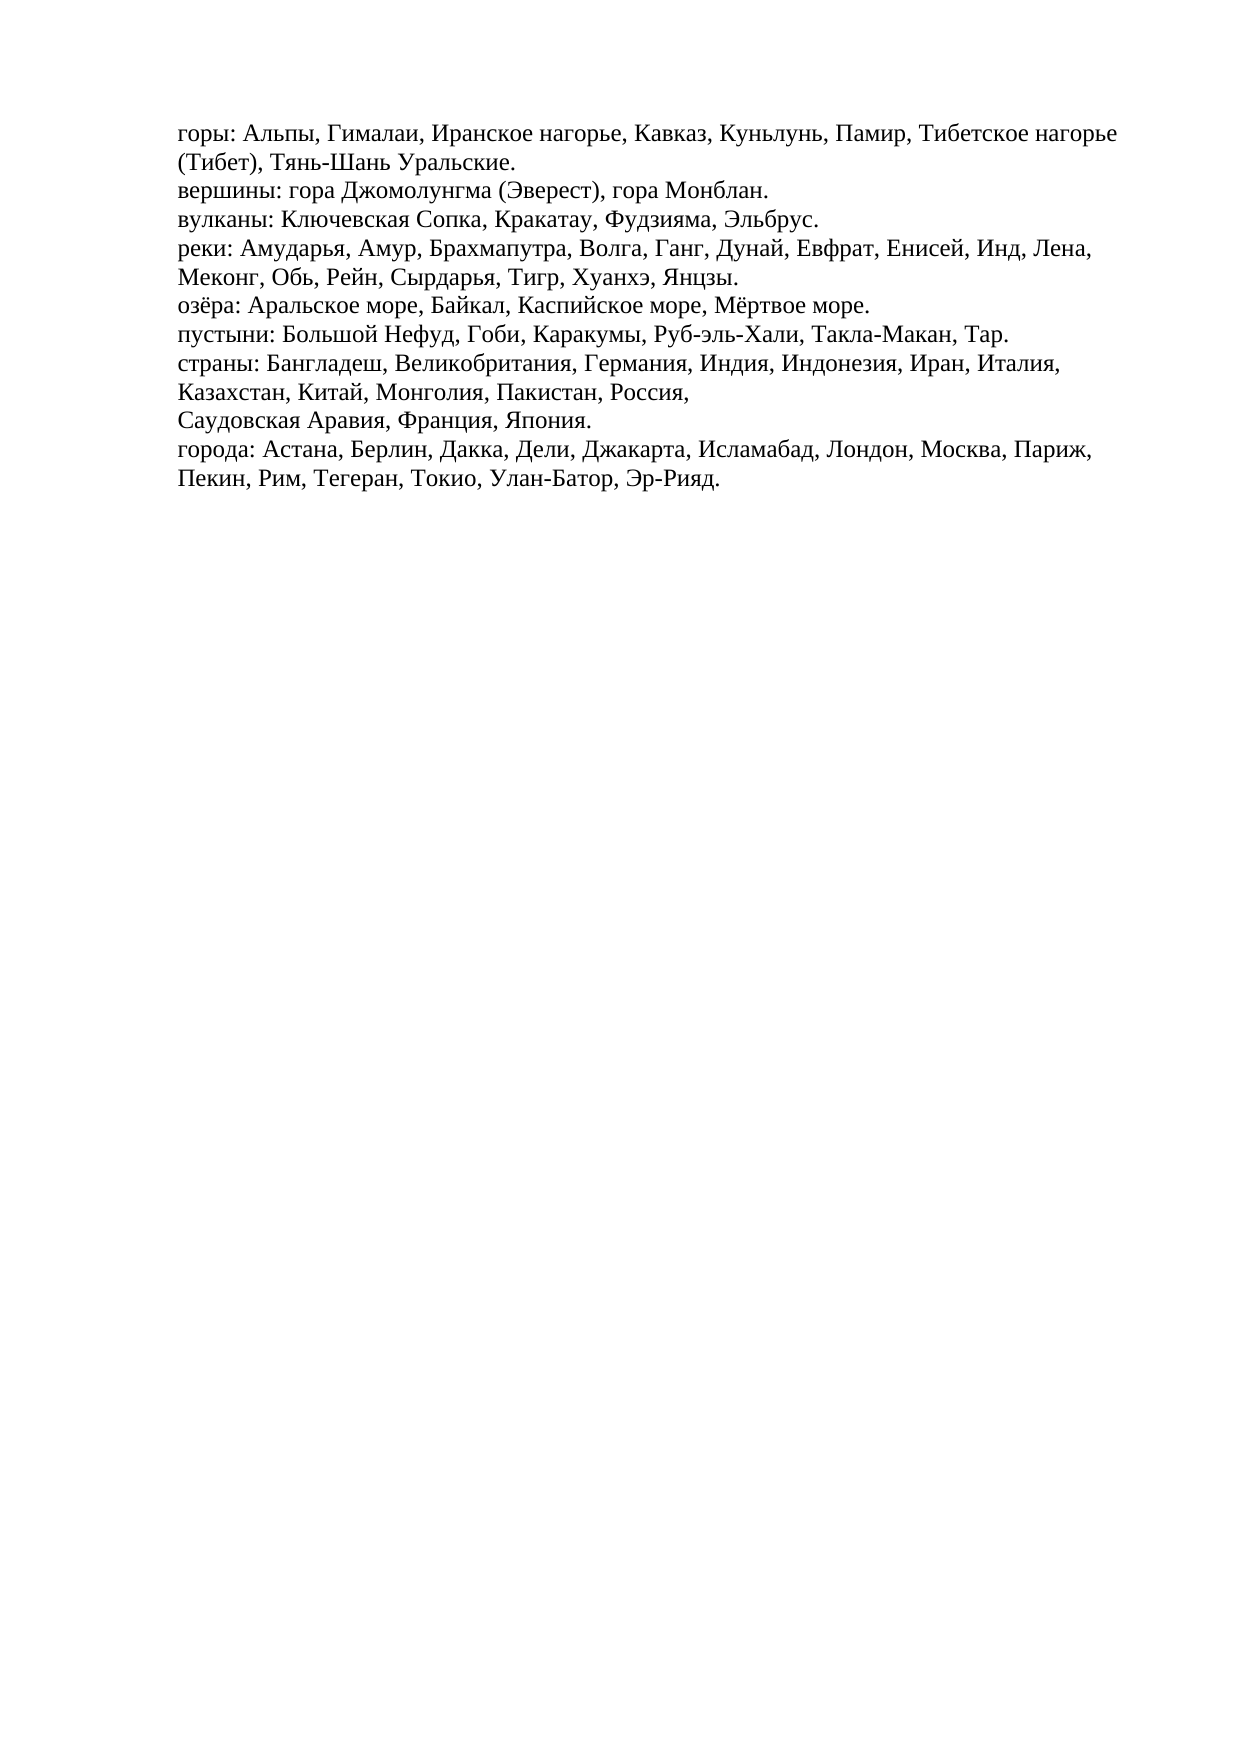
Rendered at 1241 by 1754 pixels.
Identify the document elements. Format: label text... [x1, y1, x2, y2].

text горы: Альпы, Гималаи, Иранское нагорье, Кавказ, Куньлунь, Памир, Тибетское нагорье (Тибет), Тянь-Шань Уральские. [177, 118, 1152, 176]
text вершины: гора Джомолунгма (Эверест), гора Монблан. [177, 176, 1152, 204]
text вулканы: Ключевская Сопка, Кракатау, Фудзияма, Эльбрус. [177, 204, 1152, 233]
text пустыни: Большой Нефуд, Гоби, Каракумы, Руб-эль-Хали, Такла-Макан, Тар. [177, 319, 1152, 348]
text озёра: Аральское море, Байкал, Каспийское море, Мёртвое море. [177, 291, 1152, 319]
text города: Астана, Берлин, Дакка, Дели, Джакарта, Исламабад, Лондон, Москва, Париж, Пекин, Рим, Тегеран, Токио, Улан-Батор, Эр-Рияд. [177, 434, 1152, 492]
text страны: Бангладеш, Великобритания, Германия, Индия, Индонезия, Иран, Италия, Казахстан, Китай, Монголия, Пакистан, Россия, [177, 348, 1152, 406]
text реки: Амударья, Амур, Брахмапутра, Волга, Ганг, Дунай, Евфрат, Енисей, Инд, Лена, Меконг, Обь, Рейн, Сырдарья, Тигр, Хуанхэ, Янцзы. [177, 233, 1152, 291]
text Саудовская Аравия, Франция, Япония. [177, 406, 1152, 434]
